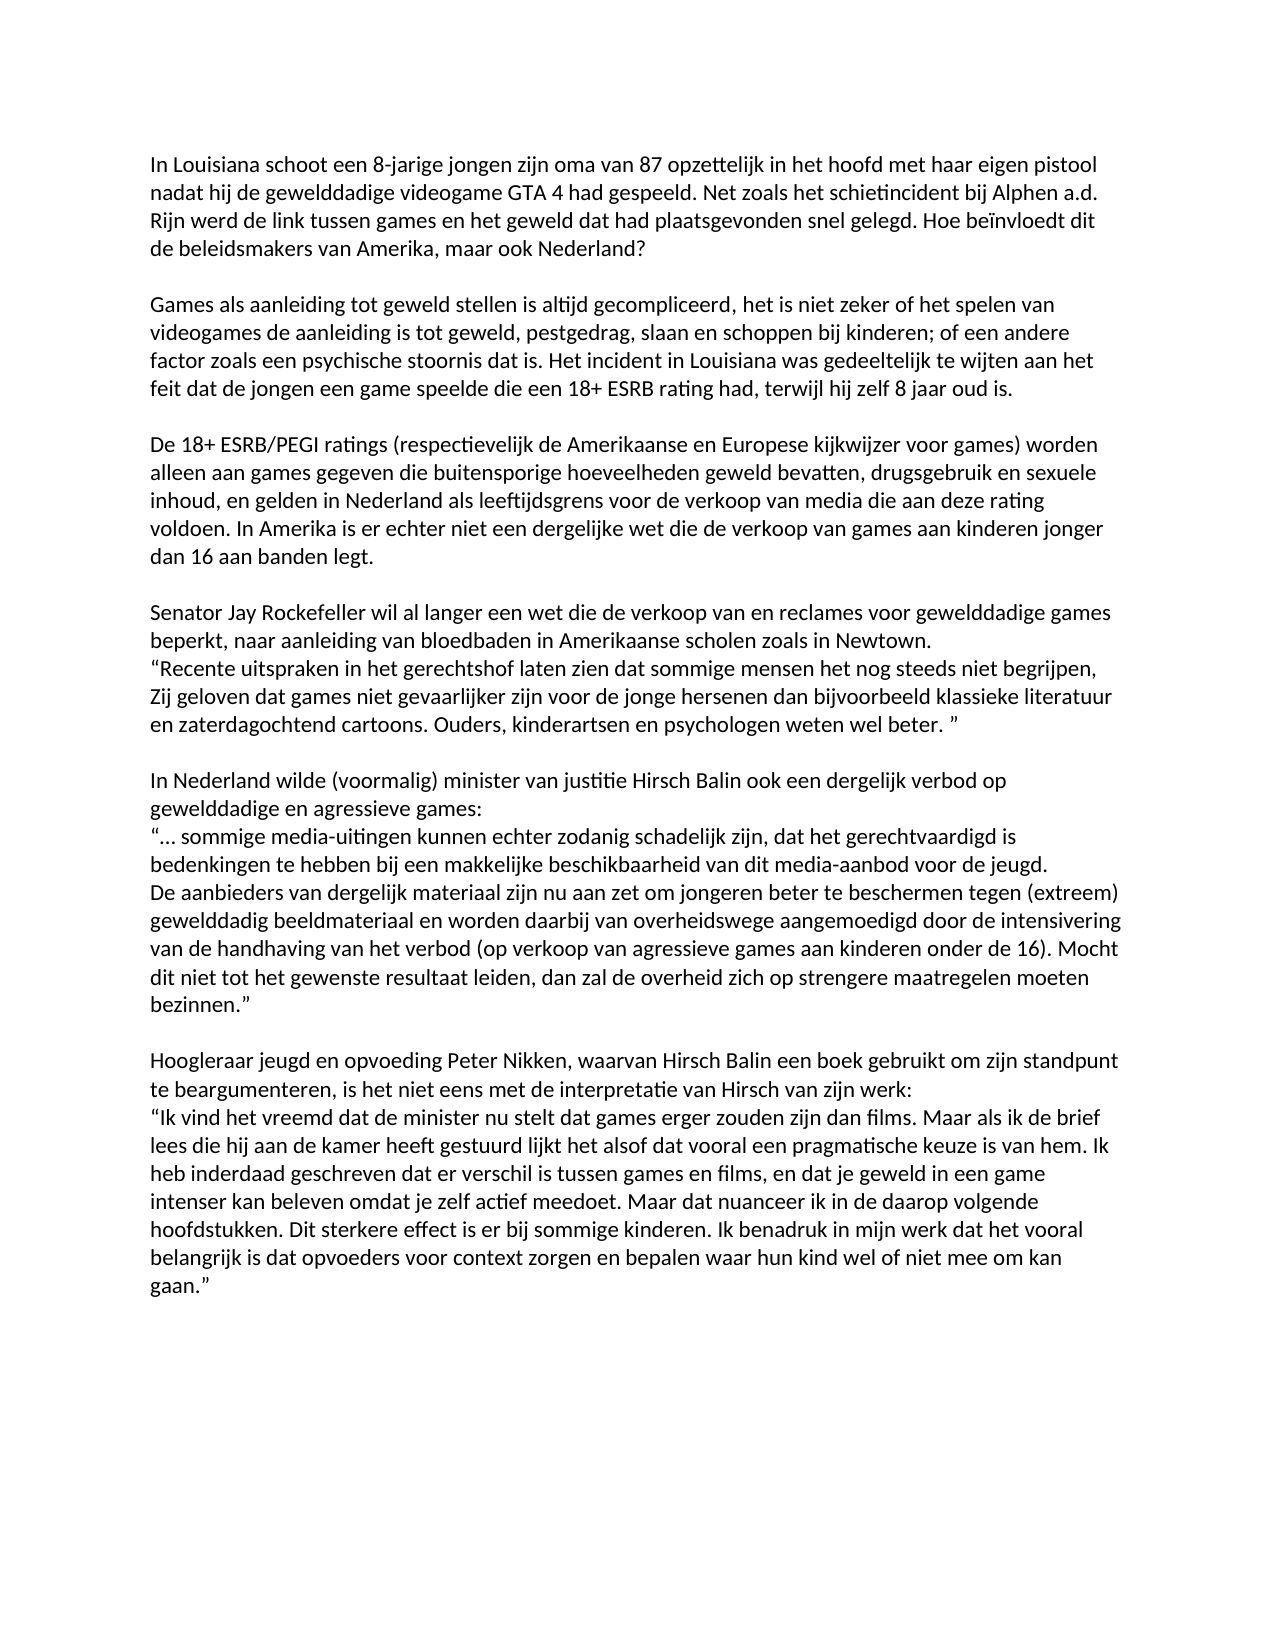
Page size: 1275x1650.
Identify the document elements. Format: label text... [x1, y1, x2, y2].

text Senator Jay Rockefeller wil al langer een wet die de verkoop van en reclames voor gewelddadige games beperkt, naar aanleiding van bloedbaden in Amerikaanse scholen zoals in Newtown. [150, 598, 1125, 654]
text “Recente uitspraken in het gerechtshof laten zien dat sommige mensen het nog steeds niet begrijpen, Zij geloven dat games niet gevaarlijker zijn voor de jonge hersenen dan bijvoorbeeld klassieke literatuur en zaterdagochtend cartoons. Ouders, kinderartsen en psychologen weten wel beter. ” [150, 654, 1125, 738]
text In Louisiana schoot een 8-jarige jongen zijn oma van 87 opzettelijk in het hoofd met haar eigen pistool nadat hij de gewelddadige videogame GTA 4 had gespeeld. Net zoals het schietincident bij Alphen a.d. Rijn werd de link tussen games en het geweld dat had plaatsgevonden snel gelegd. Hoe beïnvloedt dit de beleidsmakers van Amerika, maar ook Nederland? [150, 150, 1125, 262]
text De 18+ ESRB/PEGI ratings (respectievelijk de Amerikaanse en Europese kijkwijzer voor games) worden alleen aan games gegeven die buitensporige hoeveelheden geweld bevatten, drugsgebruik en sexuele inhoud, en gelden in Nederland als leeftijdsgrens voor de verkoop van media die aan deze rating voldoen. In Amerika is er echter niet een dergelijke wet die de verkoop van games aan kinderen jonger dan 16 aan banden legt. [150, 430, 1125, 570]
text “Ik vind het vreemd dat de minister nu stelt dat games erger zouden zijn dan films. Maar als ik de brief lees die hij aan de kamer heeft gestuurd lijkt het alsof dat vooral een pragmatische keuze is van hem. Ik heb inderdaad geschreven dat er verschil is tussen games en films, en dat je geweld in een game intenser kan beleven omdat je zelf actief meedoet. Maar dat nuanceer ik in de daarop volgende hoofdstukken. Dit sterkere effect is er bij sommige kinderen. Ik benadruk in mijn werk dat het vooral belangrijk is dat opvoeders voor context zorgen en bepalen waar hun kind wel of niet mee om kan gaan.” [150, 1103, 1125, 1299]
text Hoogleraar jeugd en opvoeding Peter Nikken, waarvan Hirsch Balin een boek gebruikt om zijn standpunt te beargumenteren, is het niet eens met de interpretatie van Hirsch van zijn werk: [150, 1047, 1125, 1103]
text In Nederland wilde (voormalig) minister van justitie Hirsch Balin ook een dergelijk verbod op gewelddadige en agressieve games: [150, 766, 1125, 822]
text De aanbieders van dergelijk materiaal zijn nu aan zet om jongeren beter te beschermen tegen (extreem) gewelddadig beeldmateriaal en worden daarbij van overheidswege aangemoedigd door de intensivering van de handhaving van het verbod (op verkoop van agressieve games aan kinderen onder de 16). Mocht dit niet tot het gewenste resultaat leiden, dan zal de overheid zich op strengere maatregelen moeten bezinnen.” [150, 878, 1125, 1019]
text “… sommige media-uitingen kunnen echter zodanig schadelijk zijn, dat het gerechtvaardigd is bedenkingen te hebben bij een makkelijke beschikbaarheid van dit media-aanbod voor de jeugd. [150, 822, 1125, 878]
text Games als aanleiding tot geweld stellen is altijd gecompliceerd, het is niet zeker of het spelen van videogames de aanleiding is tot geweld, pestgedrag, slaan en schoppen bij kinderen; of een andere factor zoals een psychische stoornis dat is. Het incident in Louisiana was gedeeltelijk te wijten aan het feit dat de jongen een game speelde die een 18+ ESRB rating had, terwijl hij zelf 8 jaar oud is. [150, 290, 1125, 402]
